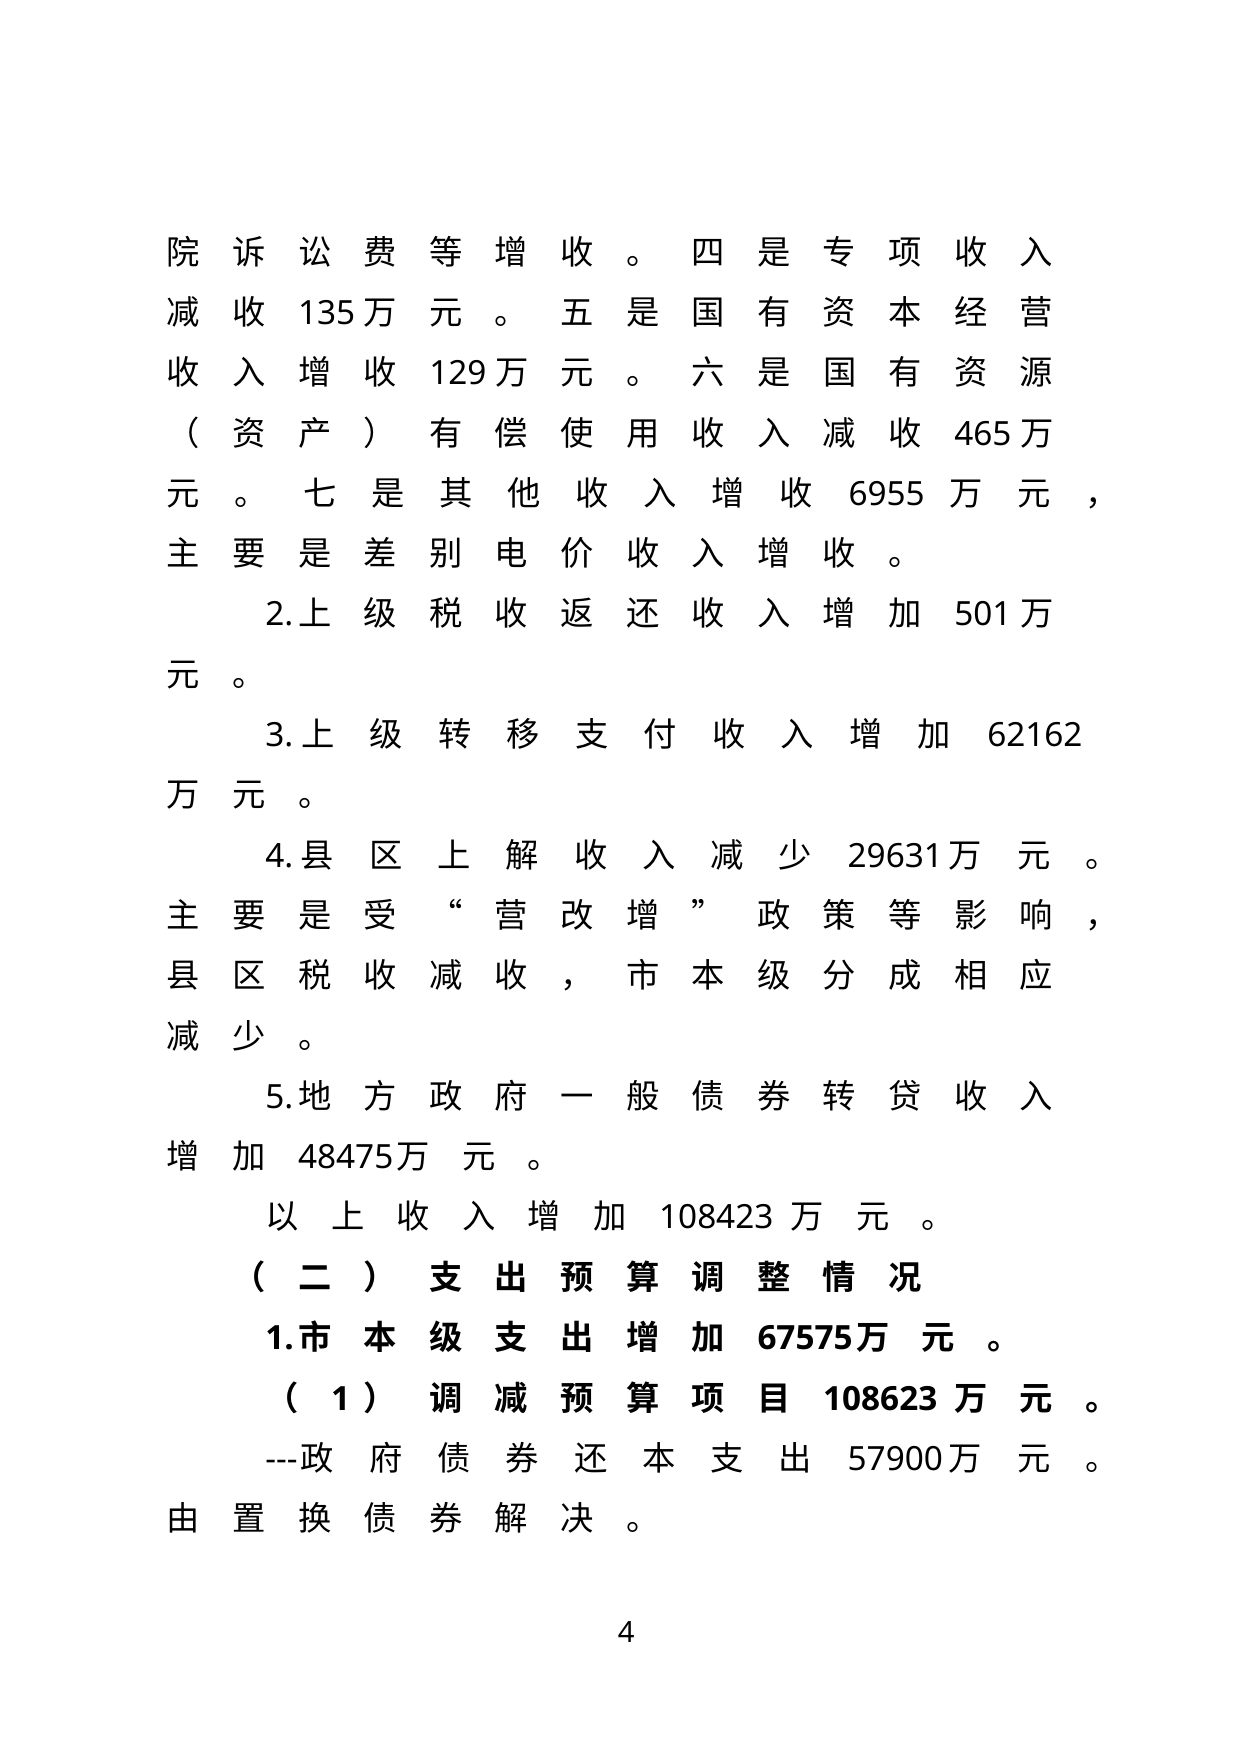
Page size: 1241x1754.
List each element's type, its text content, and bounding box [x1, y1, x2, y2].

text （二）支出预算调整情况 [167, 1245, 1085, 1305]
text （1）调减预算项目108623万元。 [167, 1365, 1085, 1426]
text 5.地方政府一般债券转贷收入增加48475万元。 [167, 1064, 1085, 1184]
text 2.上级税收返还收入增加501万元。 [167, 581, 1085, 702]
text ---政府债券还本支出57900万元。由置换债券解决。 [167, 1426, 1085, 1546]
text 以上收入增加108423万元。 [167, 1184, 1085, 1245]
text 4.县区上解收入减少29631万元。主要是受“营改增”政策等影响，县区税收减收，市本级分成相应减少。 [167, 822, 1085, 1064]
text 1.市本级支出增加67575万元。 [167, 1305, 1085, 1365]
text 3.上级转移支付收入增加62162万元。 [167, 702, 1085, 822]
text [167, 219, 1085, 581]
